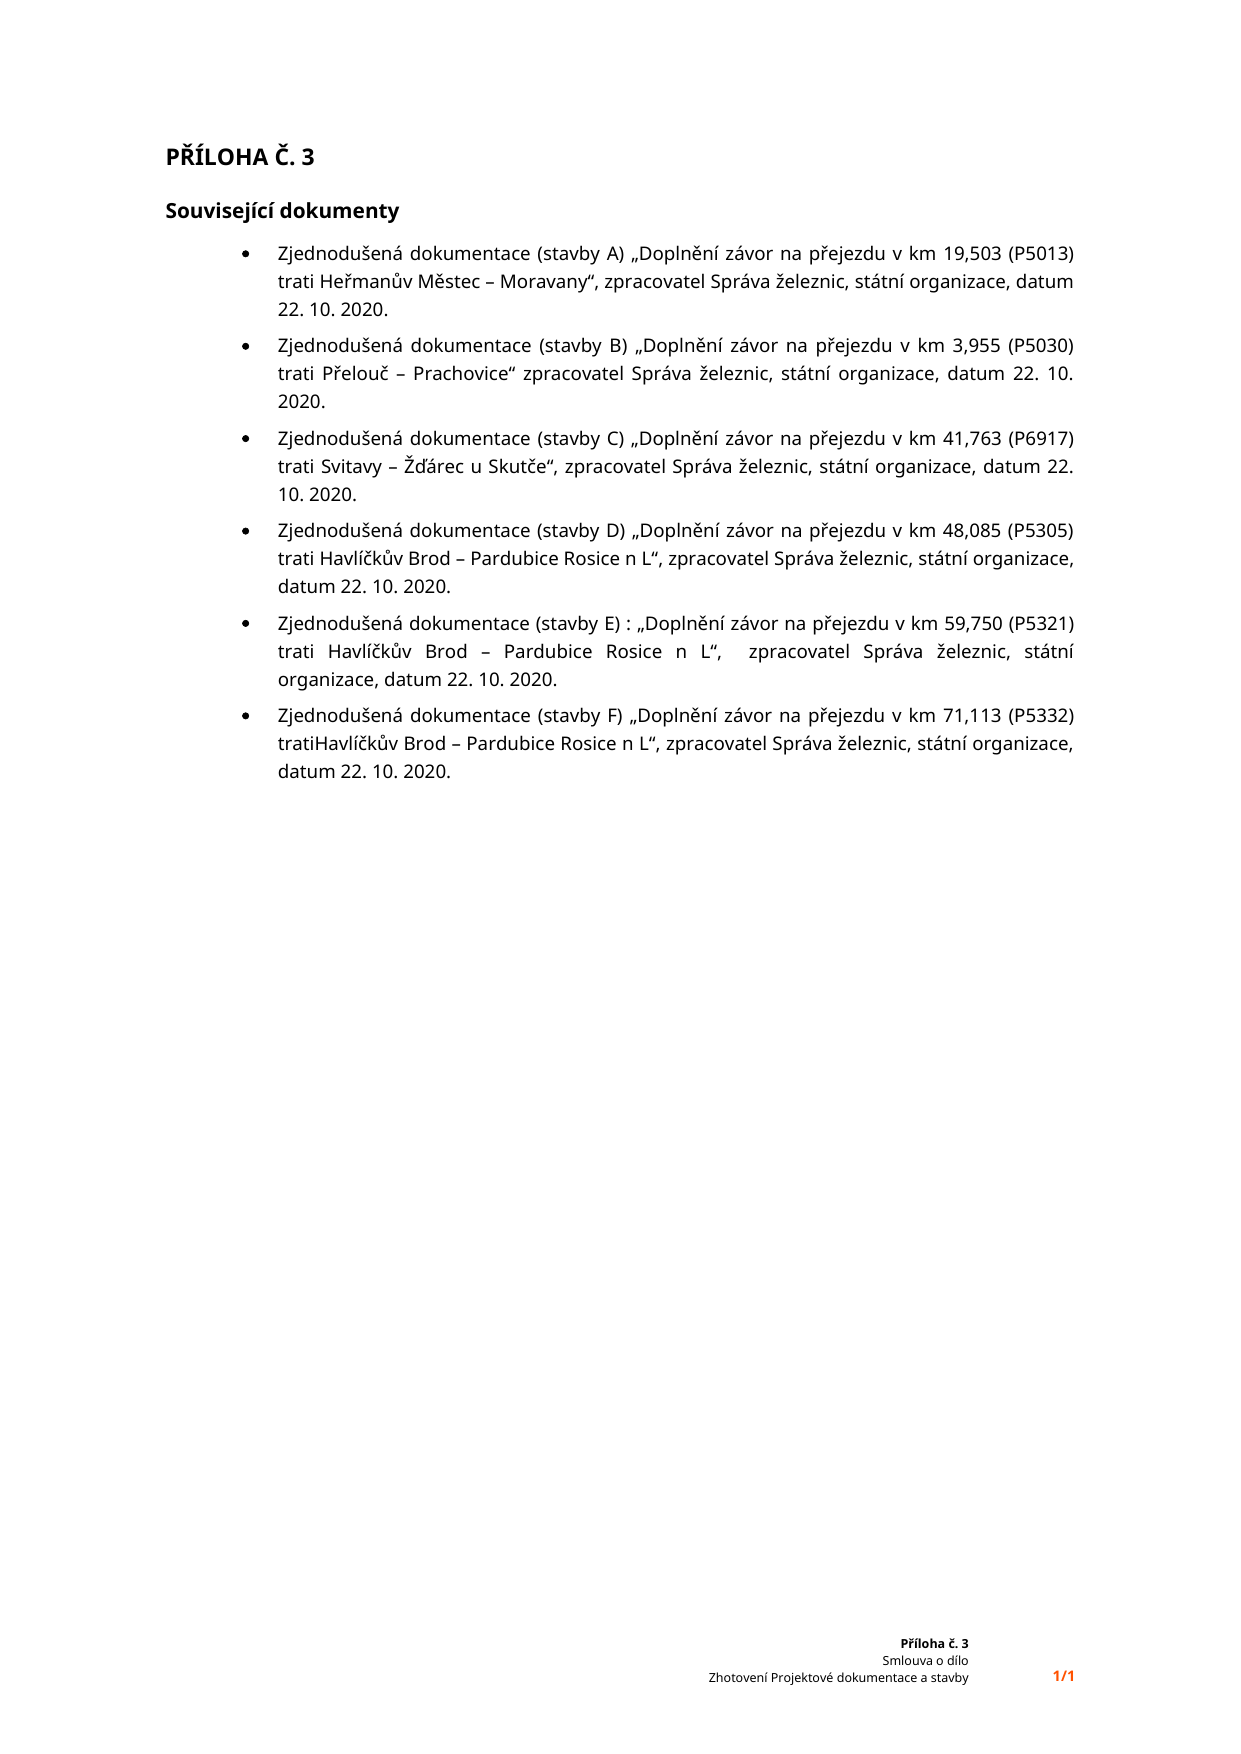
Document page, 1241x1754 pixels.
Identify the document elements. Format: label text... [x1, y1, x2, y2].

text Zjednodušená dokumentace (stavby F) „Doplnění závor na přejezdu v km 71,113 (P5332) tratiHavlíčkův Brod – Pardubice Rosice n L“, zpracovatel Správa železnic, státní organizace, datum 22. 10. 2020. [242, 702, 1075, 784]
text Související dokumenty [165, 197, 1075, 225]
text Zjednodušená dokumentace (stavby A) „Doplnění závor na přejezdu v km 19,503 (P5013) trati Heřmanův Městec – Moravany“, zpracovatel Správa železnic, státní organizace, datum 22. 10. 2020. [242, 240, 1075, 322]
text Zjednodušená dokumentace (stavby D) „Doplnění závor na přejezdu v km 48,085 (P5305) trati Havlíčkův Brod – Pardubice Rosice n L“, zpracovatel Správa železnic, státní organizace, datum 22. 10. 2020. [242, 517, 1075, 599]
text Příloha č. 3 [165, 141, 1075, 173]
text Zjednodušená dokumentace (stavby E) : „Doplnění závor na přejezdu v km 59,750 (P5321) trati Havlíčkův Brod – Pardubice Rosice n L“, zpracovatel Správa železnic, státní organizace, datum 22. 10. 2020. [242, 610, 1075, 691]
text Zjednodušená dokumentace (stavby C) „Doplnění závor na přejezdu v km 41,763 (P6917) trati Svitavy – Žďárec u Skutče“, zpracovatel Správa železnic, státní organizace, datum 22. 10. 2020. [242, 425, 1075, 507]
text Zjednodušená dokumentace (stavby B) „Doplnění závor na přejezdu v km 3,955 (P5030) trati Přelouč – Prachovice“ zpracovatel Správa železnic, státní organizace, datum 22. 10. 2020. [242, 333, 1075, 414]
